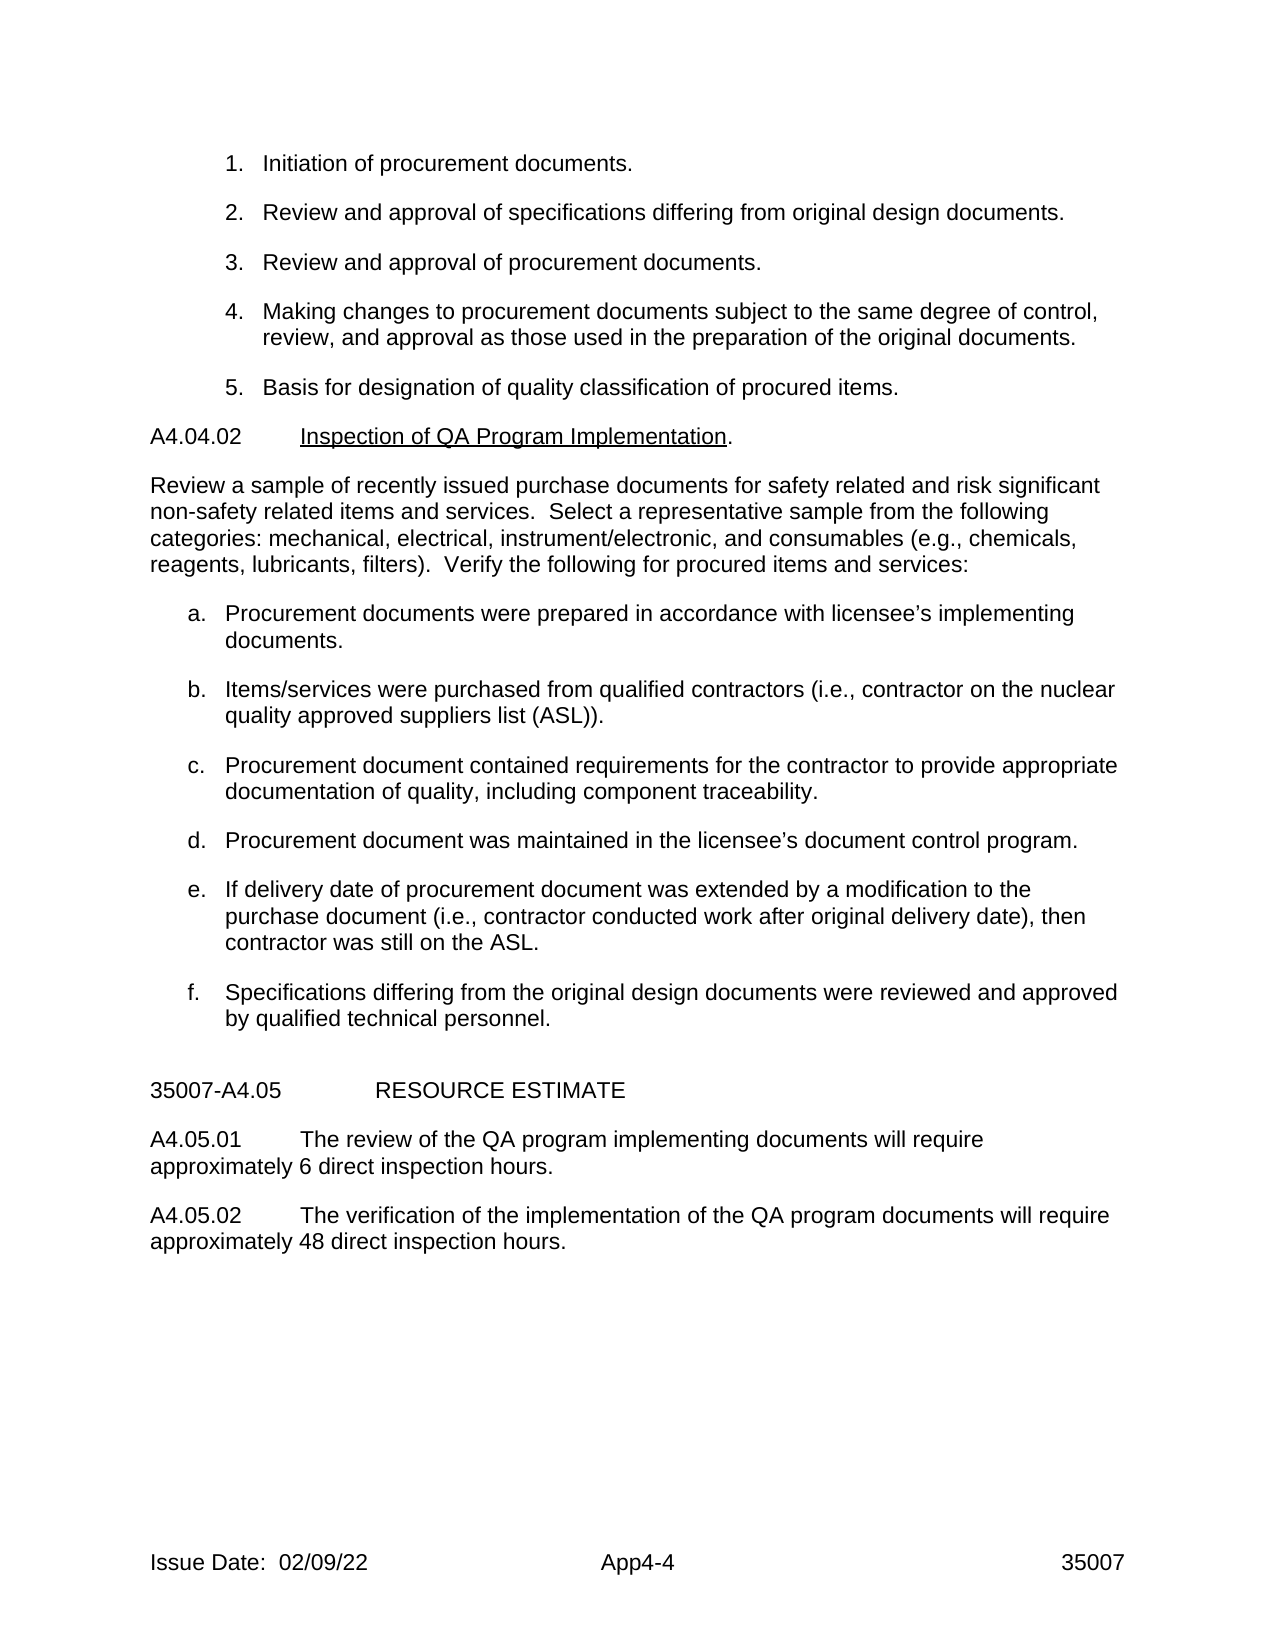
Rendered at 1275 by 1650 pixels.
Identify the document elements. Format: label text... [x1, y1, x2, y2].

text A4.05.01 The review of the QA program implementing documents will require approximately 6 direct inspection hours. [150, 1126, 1125, 1179]
list Items/services were purchased from qualified contractors (i.e., contractor on the nuclear quality approved suppliers list (ASL)). [187, 676, 1125, 729]
list Specifications differing from the original design documents were reviewed and approved by qualified technical personnel. [187, 978, 1125, 1031]
text A4.04.02 Inspection of QA Program Implementation. [150, 423, 1125, 449]
text Review a sample of recently issued purchase documents for safety related and risk significant non-safety related items and services. Select a representative sample from the following categories: mechanical, electrical, instrument/electronic, and consumables (e.g., chemicals, reagents, lubricants, filters). Verify the following for procured items and services: [150, 472, 1125, 577]
list If delivery date of procurement document was extended by a modification to the purchase document (i.e., contractor conducted work after original delivery date), then contractor was still on the ASL. [187, 876, 1125, 956]
subtitle 35007-A4.05 RESOURCE ESTIMATE [150, 1077, 1125, 1103]
list Procurement document contained requirements for the contractor to provide appropriate documentation of quality, including component traceability. [187, 752, 1125, 804]
text 3. Review and approval of procurement documents. [225, 248, 1125, 275]
list Procurement documents were prepared in accordance with licensee’s implementing documents. [187, 600, 1125, 653]
text 2. Review and approval of specifications differing from original design documents. [225, 199, 1125, 226]
text A4.05.02 The verification of the implementation of the QA program documents will require approximately 48 direct inspection hours. [150, 1202, 1125, 1254]
text 5. Basis for designation of quality classification of procured items. [225, 373, 1125, 400]
text 4. Making changes to procurement documents subject to the same degree of control, review, and approval as those used in the preparation of the original documents. [225, 298, 1125, 351]
text 1. Initiation of procurement documents. [225, 150, 1125, 176]
list Procurement document was maintained in the licensee’s document control program. [187, 827, 1125, 853]
